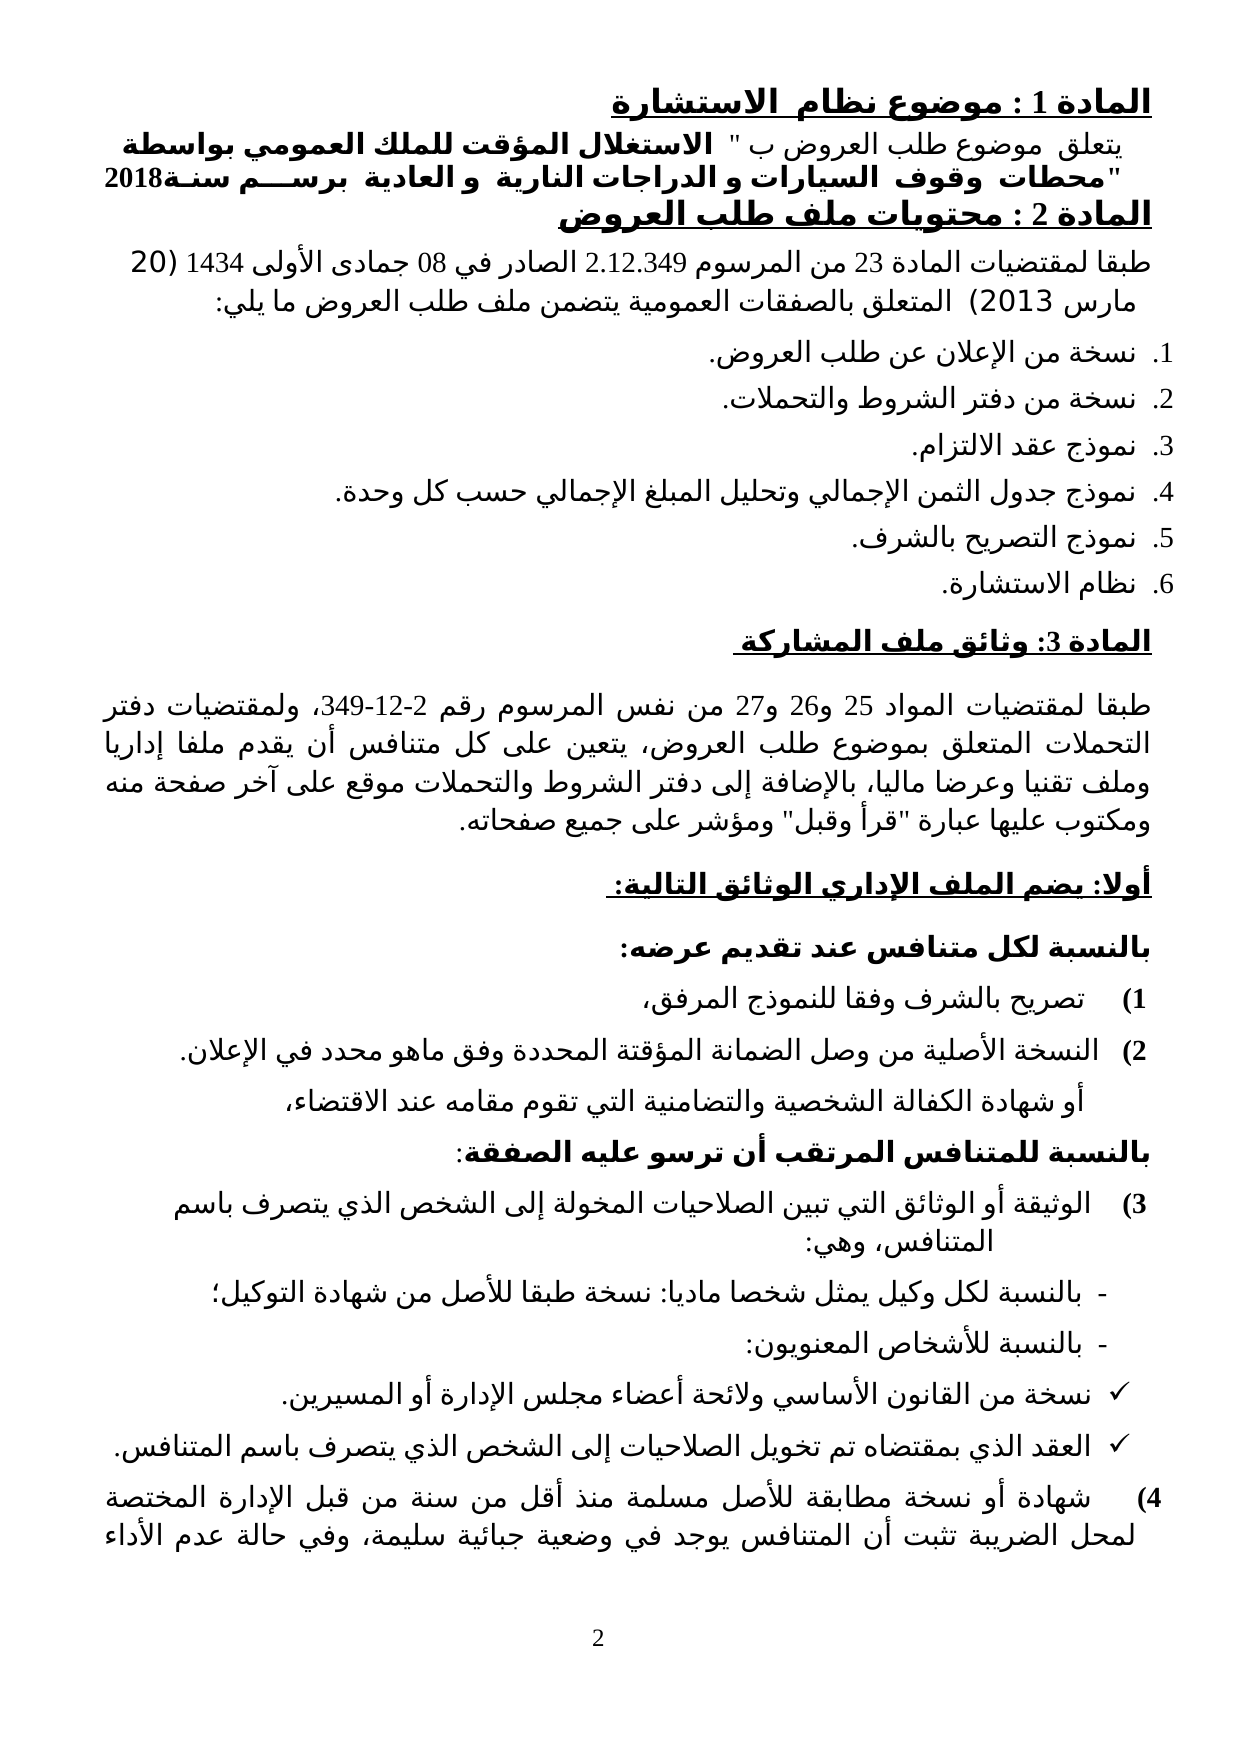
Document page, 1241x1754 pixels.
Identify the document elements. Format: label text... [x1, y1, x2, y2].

text بالنسبة لكل متنافس عند تقديم عرضه: [103, 931, 1152, 964]
list نسخة من دفتر الشروط والتحملات. [103, 382, 1152, 415]
list تصريح بالشرف وفقا للنموذج المرفق، [103, 982, 1152, 1015]
text المادة 1 : موضوع نظام الاستشارة [74, 83, 1152, 121]
text يتعلق موضوع طلب العروض ب " الاستغلال المؤقت للملك العمومي بواسطة محطات وقوف السيارات و الدراجات النارية و العادية برســـم سنـة2018" [44, 127, 1122, 194]
list العقد الذي بمقتضاه تم تخويل الصلاحيات إلى الشخص الذي يتصرف باسم المتنافس. [103, 1429, 1107, 1462]
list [103, 1480, 1137, 1552]
text المادة 2 : محتويات ملف طلب العروض [44, 194, 1152, 232]
text أولا: يضم الملف الإداري الوثائق التالية: [103, 867, 1152, 901]
list نسخة من القانون الأساسي ولائحة أعضاء مجلس الإدارة أو المسيرين. [103, 1377, 1107, 1411]
list نموذج عقد الالتزام. [103, 428, 1152, 461]
list نموذج التصريح بالشرف. [103, 520, 1152, 553]
text المادة 3: وثائق ملف المشاركة [103, 624, 1152, 658]
text - بالنسبة للأشخاص المعنويون: [103, 1326, 1107, 1360]
text طبقا لمقتضيات المواد 25 و26 و27 من نفس المرسوم رقم 2-12-349، ولمقتضيات دفتر التحملات المتعلق بموضوع طلب العروض، يتعين على كل متنافس أن يقدم ملفا إداريا وملف تقنيا وعرضا ماليا، بالإضافة إلى دفتر الشروط والتحملات موقع على آخر صفحة منه ومكتوب عليها عبارة "قرأ وقبل" ومؤشر على جميع صفحاته. [103, 688, 1152, 837]
list الوثيقة أو الوثائق التي تبين الصلاحيات المخولة إلى الشخص الذي يتصرف باسم المتنافس، وهي: [103, 1186, 1122, 1258]
list بالنسبة للمتنافس المرتقب أن ترسو عليه الصفقة: [103, 1135, 1152, 1168]
list نسخة من الإعلان عن طلب العروض. [103, 336, 1152, 369]
list النسخة الأصلية من وصل الضمانة المؤقتة المحددة وفق ماهو محدد في الإعلان. [103, 1033, 1122, 1066]
text أو شهادة الكفالة الشخصية والتضامنية التي تقوم مقامه عند الاقتضاء، [103, 1084, 1093, 1117]
list نموذج جدول الثمن الإجمالي وتحليل المبلغ الإجمالي حسب كل وحدة. [103, 474, 1152, 507]
text طبقا لمقتضيات المادة 23 من المرسوم 2.12.349 الصادر في 08 جمادى الأولى 1434 (20 مارس 2013) المتعلق بالصفقات العمومية يتضمن ملف طلب العروض ما يلي: [103, 245, 1152, 318]
text - بالنسبة لكل وكيل يمثل شخصا ماديا: نسخة طبقا للأصل من شهادة التوكيل؛ [103, 1275, 1107, 1309]
list نظام الاستشارة. [103, 566, 1152, 599]
